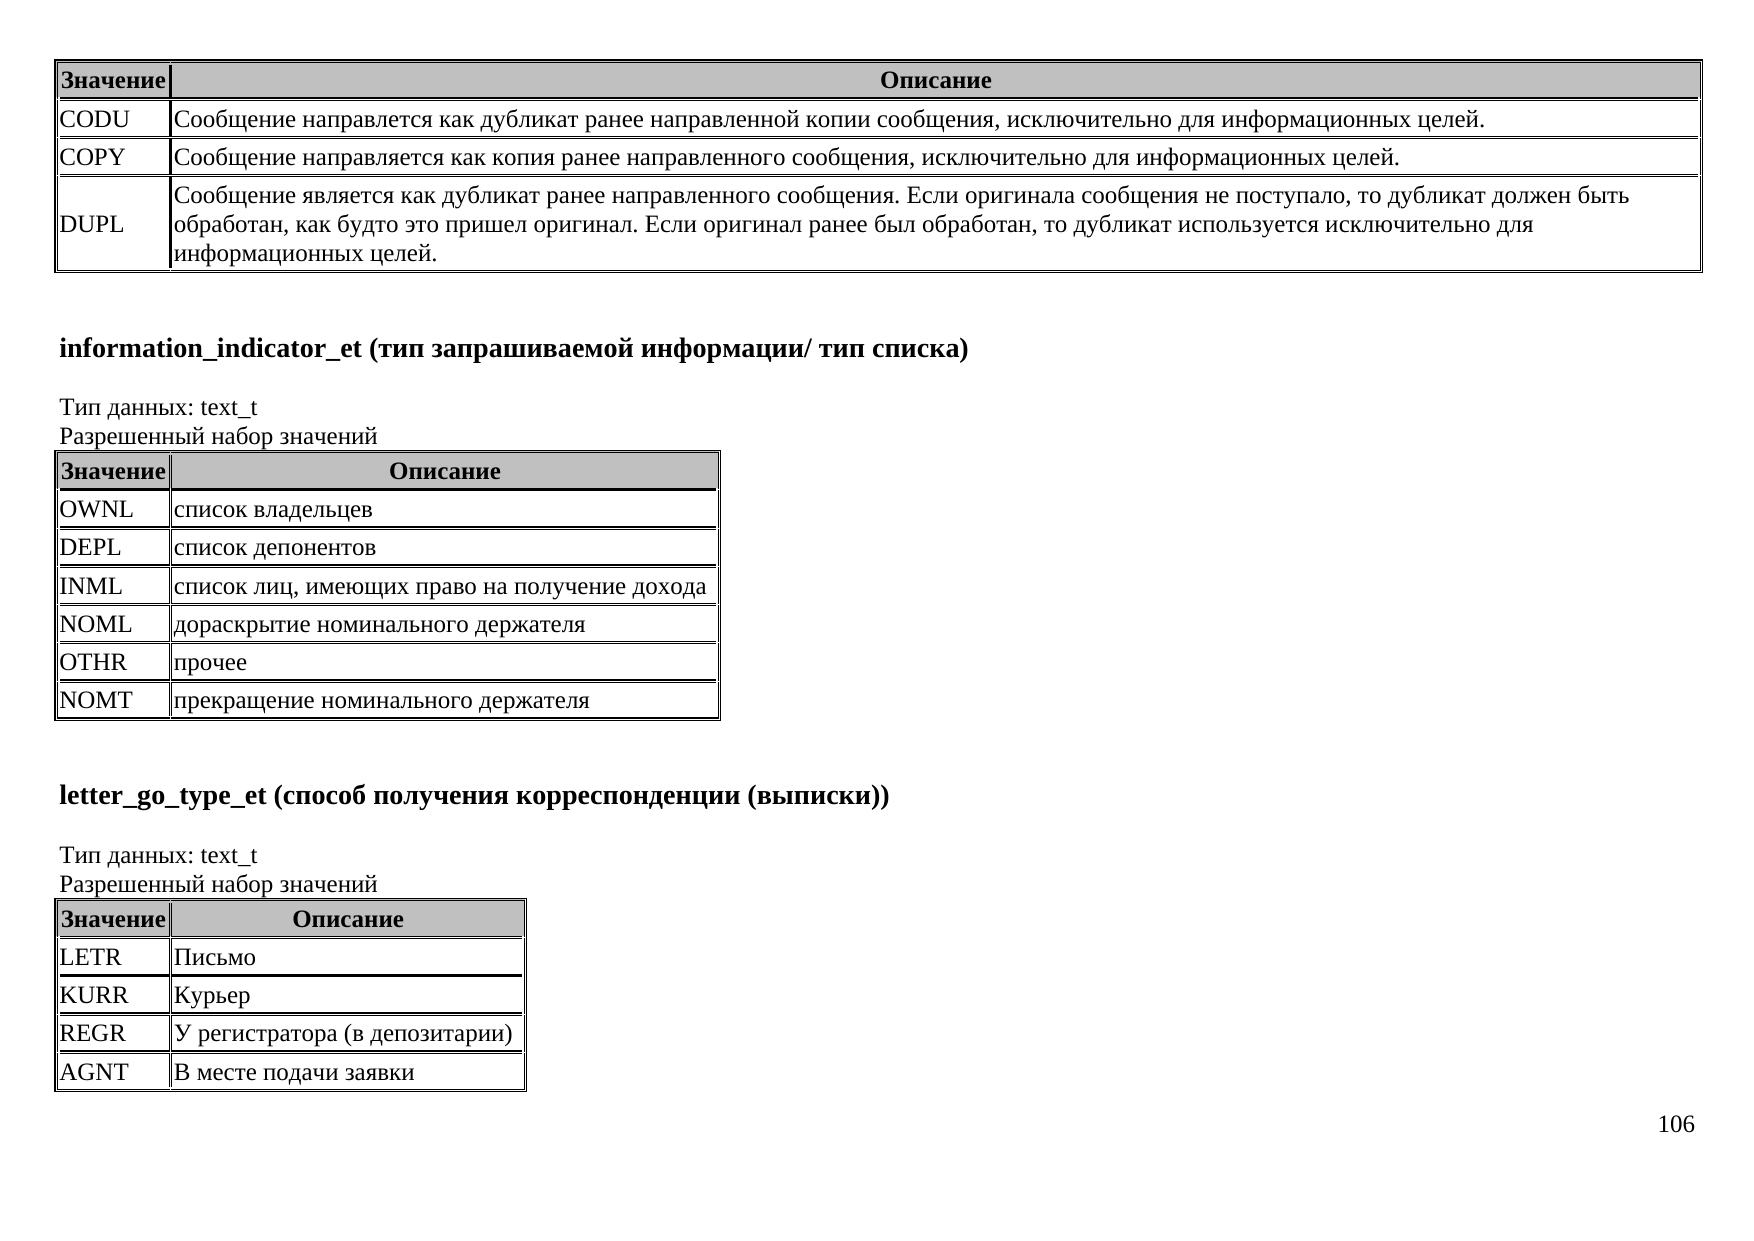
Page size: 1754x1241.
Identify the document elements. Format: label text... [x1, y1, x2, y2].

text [59, 840, 1695, 897]
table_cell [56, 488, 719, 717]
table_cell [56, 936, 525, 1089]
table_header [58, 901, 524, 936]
subtitle letter_go_type_et (способ получения корреспонденции (выписки)) [59, 778, 1695, 811]
subtitle information_indicator_et (тип запрашиваемой информации/ тип списка) [59, 331, 1695, 363]
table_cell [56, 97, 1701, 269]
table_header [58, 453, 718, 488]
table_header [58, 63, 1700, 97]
text Тип данных: text_t Разрешенный набор значений [59, 392, 1695, 450]
